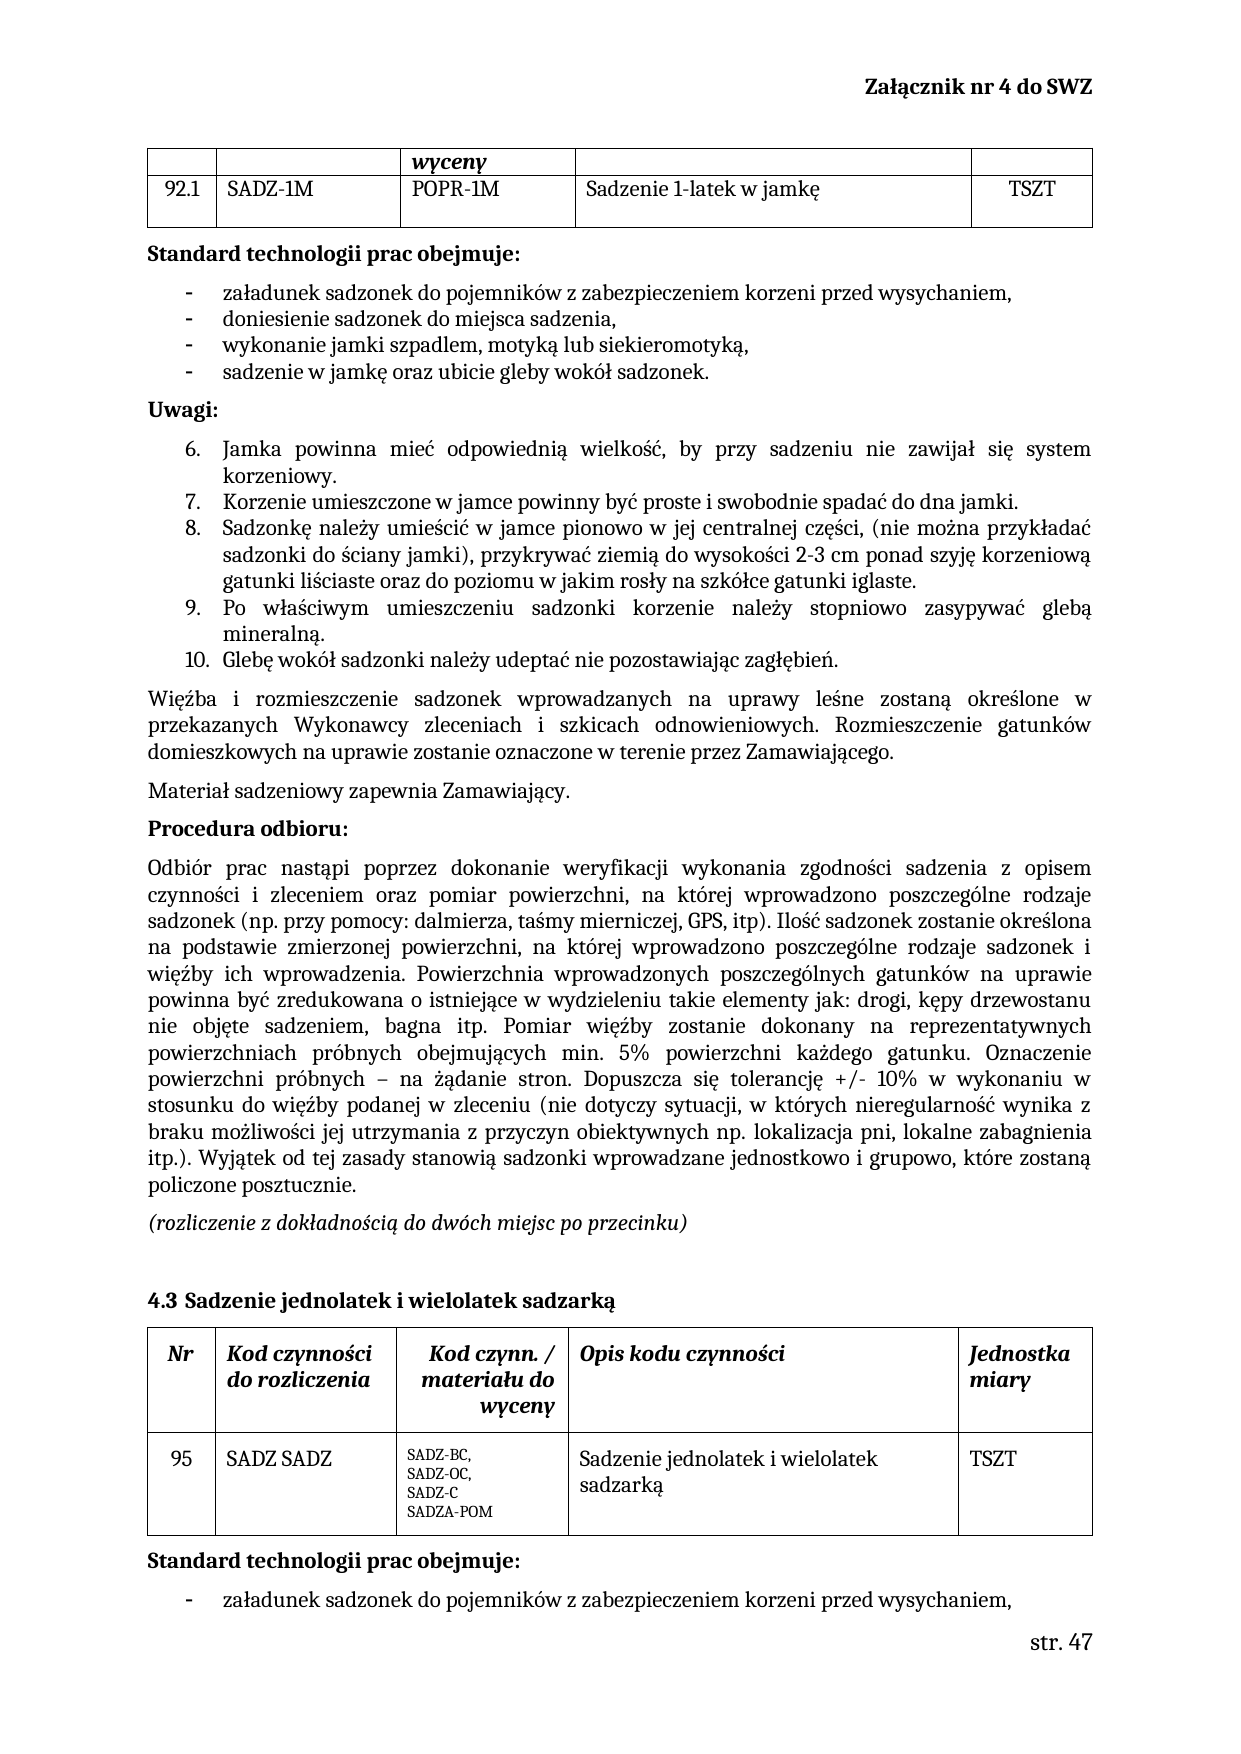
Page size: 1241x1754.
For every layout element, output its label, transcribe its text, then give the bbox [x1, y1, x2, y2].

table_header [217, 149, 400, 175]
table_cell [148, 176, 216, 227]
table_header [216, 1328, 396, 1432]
list Po właściwym umieszczeniu sadzonki korzenie należy stopniowo zasypywać glebą mineralną. [185, 594, 1093, 647]
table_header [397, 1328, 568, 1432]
text Materiał sadzeniowy zapewnia Zamawiający. [148, 777, 1093, 804]
text Więźba i rozmieszczenie sadzonek wprowadzanych na uprawy leśne zostaną określone w przekazanych Wykonawcy zleceniach i szkicach odnowieniowych. Rozmieszczenie gatunków domieszkowych na uprawie zostanie oznaczone w terenie przez Zamawiającego. [148, 686, 1093, 765]
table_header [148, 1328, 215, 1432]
list wykonanie jamki szpadlem, motyką lub siekieromotyką, [185, 332, 1093, 358]
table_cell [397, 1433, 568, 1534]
list sadzenie w jamkę oraz ubicie gleby wokół sadzonek. [185, 358, 1093, 385]
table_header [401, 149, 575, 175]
text Uwagi: [148, 397, 1093, 424]
list Sadzenie jednolatek i wielolatek sadzarką [148, 1288, 1093, 1314]
list załadunek sadzonek do pojemników z zabezpieczeniem korzeni przed wysychaniem, [185, 1587, 1093, 1613]
list Jamka powinna mieć odpowiednią wielkość, by przy sadzeniu nie zawijał się system korzeniowy. [185, 436, 1093, 489]
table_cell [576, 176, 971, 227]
text Procedura odbioru: [148, 816, 1093, 843]
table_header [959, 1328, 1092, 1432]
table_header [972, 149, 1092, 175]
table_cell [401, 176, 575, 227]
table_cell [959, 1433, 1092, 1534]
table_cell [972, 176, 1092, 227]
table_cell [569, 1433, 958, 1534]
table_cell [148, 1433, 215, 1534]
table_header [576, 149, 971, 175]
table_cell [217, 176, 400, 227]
text Standard technologii prac obejmuje: [148, 1548, 1093, 1574]
text Standard technologii prac obejmuje: [148, 241, 1093, 267]
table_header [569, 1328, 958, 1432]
list Glebę wokół sadzonki należy udeptać nie pozostawiając zagłębień. [185, 647, 1093, 673]
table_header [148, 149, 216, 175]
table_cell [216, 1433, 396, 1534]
text (rozliczenie z dokładnością do dwóch miejsc po przecinku) [148, 1210, 1093, 1237]
list doniesienie sadzonek do miejsca sadzenia, [185, 306, 1093, 332]
list załadunek sadzonek do pojemników z zabezpieczeniem korzeni przed wysychaniem, [185, 279, 1093, 306]
list Sadzonkę należy umieścić w jamce pionowo w jej centralnej części, (nie można przykładać sadzonki do ściany jamki), przykrywać ziemią do wysokości 2-3 cm ponad szyję korzeniową gatunki liściaste oraz do poziomu w jakim rosły na szkółce gatunki iglaste. [185, 515, 1093, 594]
text Odbiór prac nastąpi poprzez dokonanie weryfikacji wykonania zgodności sadzenia z opisem czynności i zleceniem oraz pomiar powierzchni, na której wprowadzono poszczególne rodzaje sadzonek (np. przy pomocy: dalmierza, taśmy mierniczej, GPS, itp). Ilość sadzonek zostanie określona na podstawie zmierzonej powierzchni, na której wprowadzono poszczególne rodzaje sadzonek i więźby ich wprowadzenia. Powierzchnia wprowadzonych poszczególnych gatunków na uprawie powinna być zredukowana o istniejące w wydzieleniu takie elementy jak: drogi, kępy drzewostanu nie objęte sadzeniem, bagna itp. Pomiar więźby zostanie dokonany na reprezentatywnych powierzchniach próbnych obejmujących min. 5% powierzchni każdego gatunku. Oznaczenie powierzchni próbnych – na żądanie stron. Dopuszcza się tolerancję +/- 10% w wykonaniu w stosunku do więźby podanej w zleceniu (nie dotyczy sytuacji, w których nieregularność wynika z braku możliwości jej utrzymania z przyczyn obiektywnych np. lokalizacja pni, lokalne zabagnienia itp.). Wyjątek od tej zasady stanowią sadzonki wprowadzane jednostkowo i grupowo, które zostaną policzone posztucznie. [148, 855, 1093, 1198]
list Korzenie umieszczone w jamce powinny być proste i swobodnie spadać do dna jamki. [185, 489, 1093, 515]
